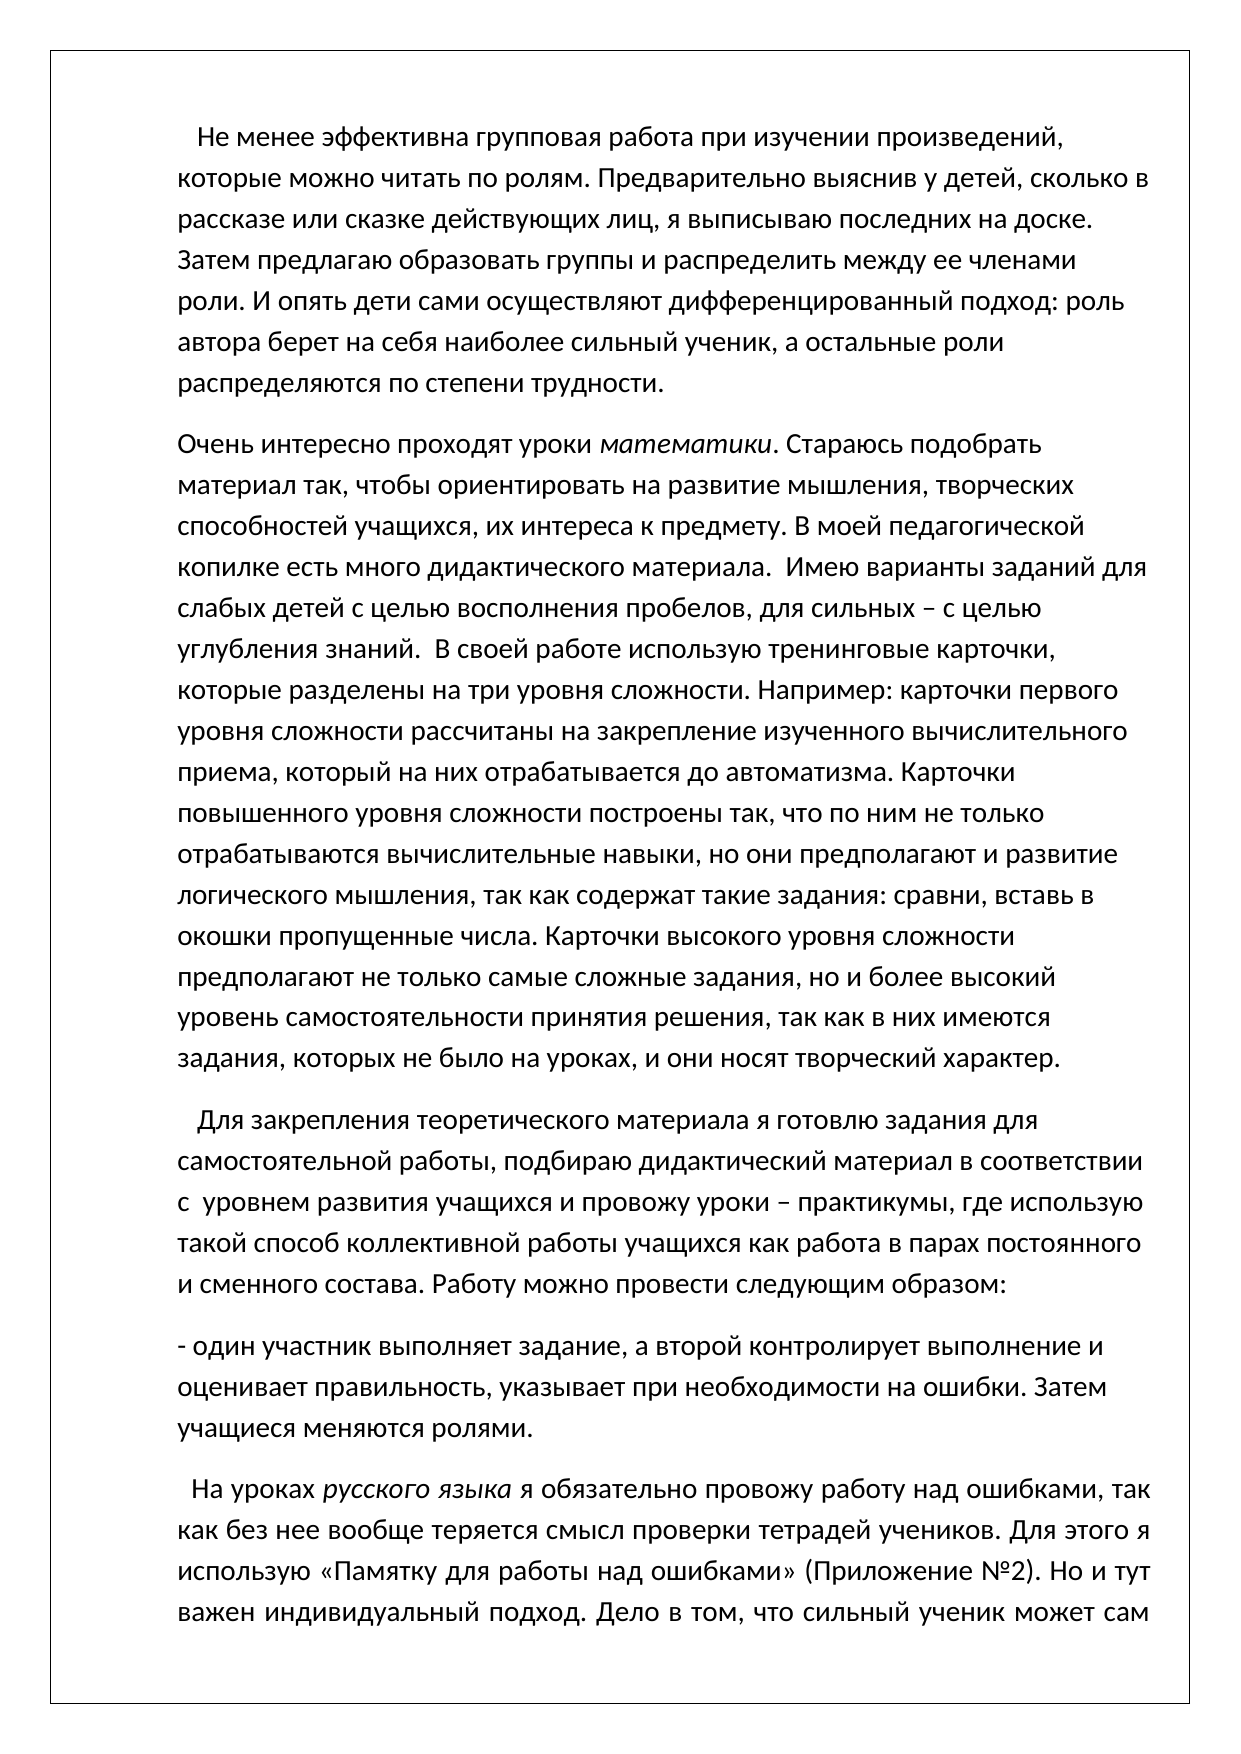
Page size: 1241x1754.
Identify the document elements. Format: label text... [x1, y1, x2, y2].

text Не менее эффективна групповая работа при изучении произведений, которые можно читать по ролям. Предварительно выяснив у детей, сколько в рассказе или сказке действующих лиц, я выписываю последних на доске. Затем предлагаю образовать группы и распределить между ее членами роли. И опять дети сами осуществляют дифференцированный подход: роль автора берет на себя наиболее сильный ученик, а остальные роли распределяются по степени трудности. [177, 118, 1152, 399]
text Очень интересно проходят уроки математики. Стараюсь подобрать материал так, чтобы ориентировать на развитие мышления, творческих способностей учащихся, их интереса к предмету. В моей педагогической копилке есть много дидактического материала. Имею варианты заданий для слабых детей с целью восполнения пробелов, для сильных – с целью углубления знаний. В своей работе использую тренинговые карточки, которые разделены на три уровня сложности. Например: карточки первого уровня сложности рассчитаны на закрепление изученного вычислительного приема, который на них отрабатывается до автоматизма. Карточки повышенного уровня сложности построены так, что по ним не только отрабатываются вычислительные навыки, но они предполагают и развитие логического мышления, так как содержат такие задания: сравни, вставь в окошки пропущенные числа. Карточки высокого уровня сложности предполагают не только самые сложные задания, но и более высокий уровень самостоятельности принятия решения, так как в них имеются задания, которых не было на уроках, и они носят творческий характер. [177, 425, 1152, 1075]
text Для закрепления теоретического материала я готовлю задания для самостоятельной работы, подбираю дидактический материал в соответствии с уровнем развития учащихся и провожу уроки – практикумы, где использую такой способ коллективной работы учащихся как работа в парах постоянного и сменного состава. Работу можно провести следующим образом: [177, 1101, 1152, 1301]
text - один участник выполняет задание, а второй контролирует выполнение и оценивает правильность, указывает при необходимости на ошибки. Затем учащиеся меняются ролями. [177, 1327, 1152, 1444]
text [177, 1470, 1152, 1629]
